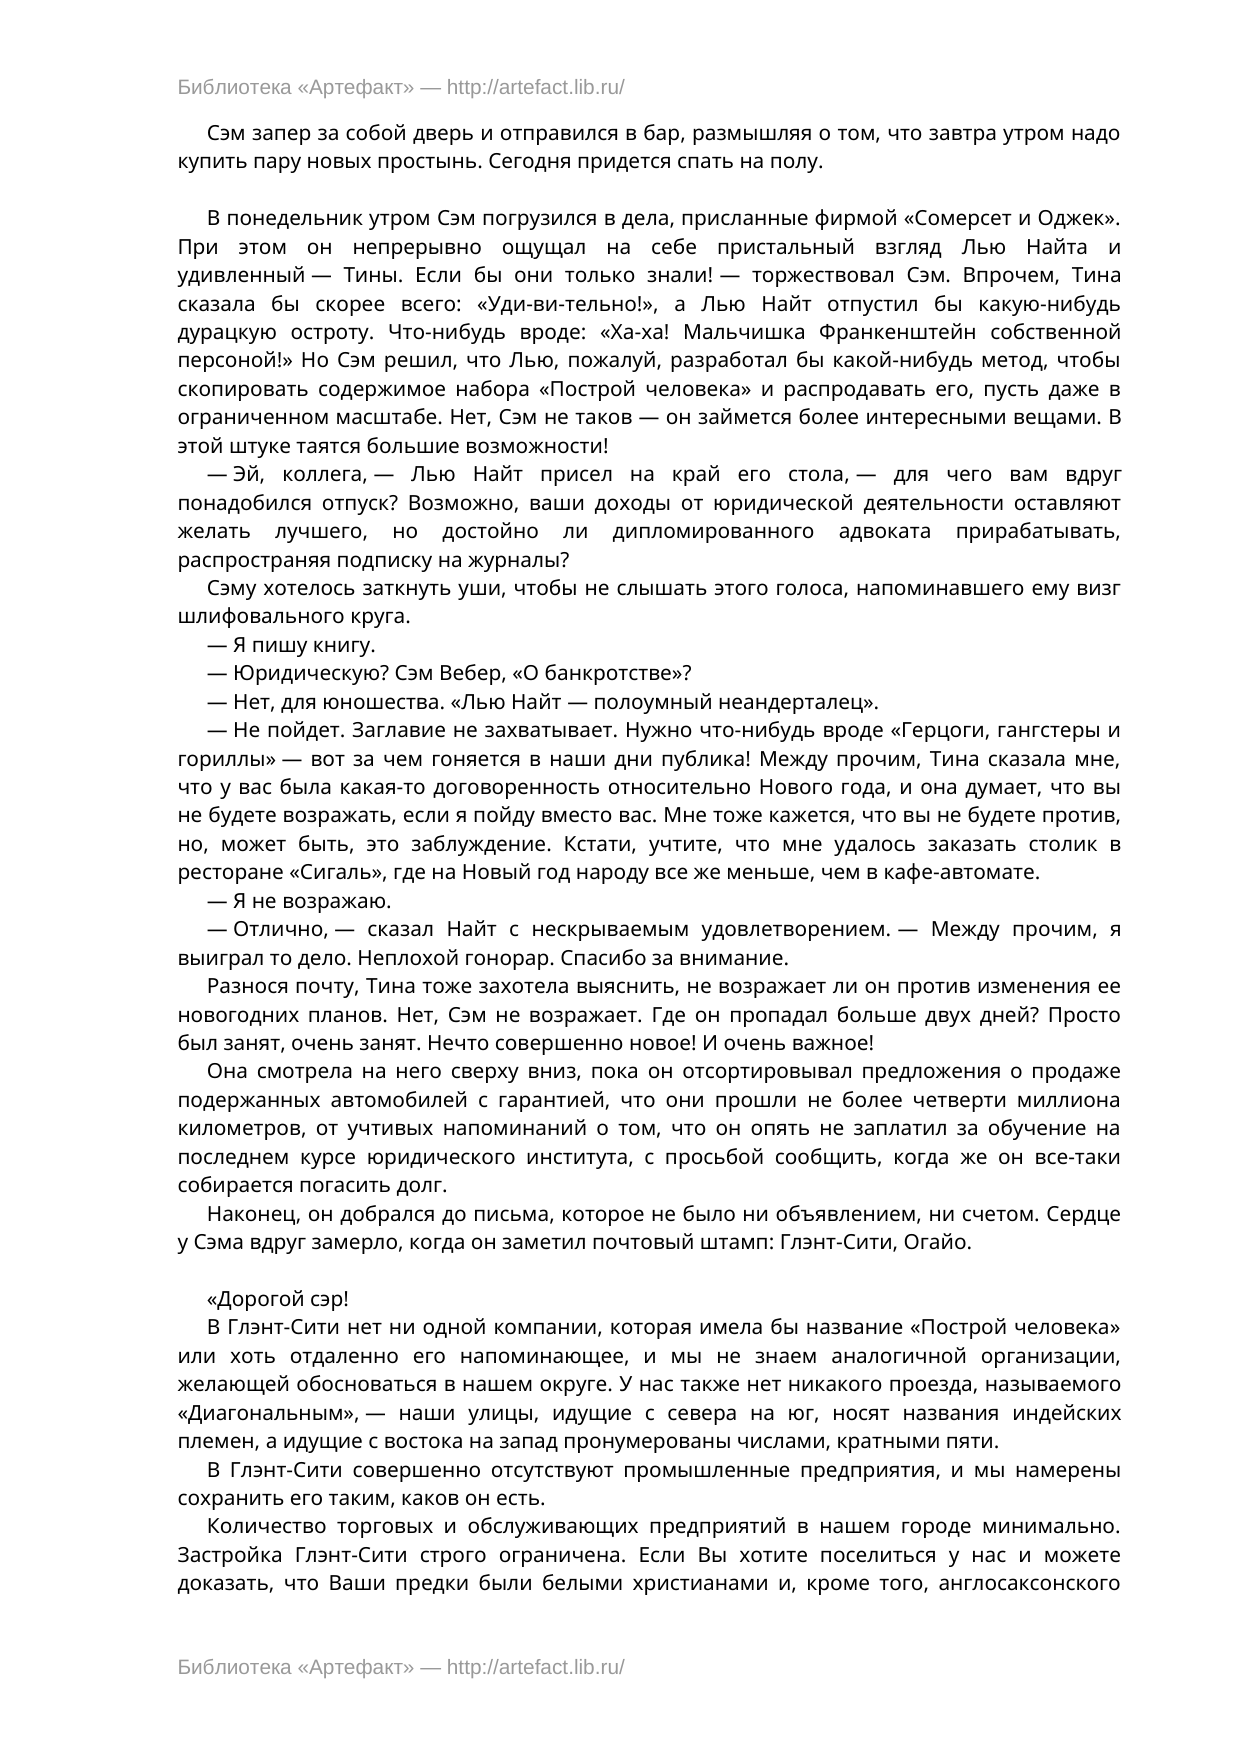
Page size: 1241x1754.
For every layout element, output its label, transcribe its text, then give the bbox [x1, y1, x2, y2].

text — Эй, коллега, — Лью Найт присел на край его стола, — для чего вам вдруг понадобился отпуск? Возможно, ваши доходы от юридической деятельности оставляют желать лучшего, но достойно ли дипломированного адвоката прирабатывать, распространяя подписку на журналы? [177, 459, 1122, 573]
text «Дорогой сэр! [177, 1284, 1122, 1312]
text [177, 1512, 1122, 1597]
text — Не пойдет. Заглавие не захватывает. Нужно что-нибудь вроде «Герцоги, гангстеры и гориллы» — вот за чем гоняется в наши дни публика! Между прочим, Тина сказала мне, что у вас была какая-то договоренность относительно Нового года, и она думает, что вы не будете возражать, если я пойду вместо вас. Мне тоже кажется, что вы не будете против, но, может быть, это заблуждение. Кстати, учтите, что мне удалось заказать столик в ресторане «Сигаль», где на Новый год народу все же меньше, чем в кафе-автомате. [177, 715, 1122, 886]
text Она смотрела на него сверху вниз, пока он отсортировывал предложения о продаже подержанных автомобилей с гарантией, что они прошли не более четверти миллиона километров, от учтивых напоминаний о том, что он опять не заплатил за обучение на последнем курсе юридического института, с просьбой сообщить, когда же он все-таки собирается погасить долг. [177, 1057, 1122, 1199]
text — Отлично, — сказал Найт с нескрываемым удовлетворением. — Между прочим, я выиграл то дело. Неплохой гонорар. Спасибо за внимание. [177, 914, 1122, 971]
text Разнося почту, Тина тоже захотела выяснить, не возражает ли он против изменения ее новогодних планов. Нет, Сэм не возражает. Где он пропадал больше двух дней? Просто был занят, очень занят. Нечто совершенно новое! И очень важное! [177, 971, 1122, 1057]
text Сэм запер за собой дверь и отправился в бар, размышляя о том, что завтра утром надо купить пару новых простынь. Сегодня придется спать на полу. [177, 118, 1122, 175]
text — Я не возражаю. [177, 886, 1122, 914]
text — Нет, для юношества. «Лью Найт — полоумный неандерталец». [177, 687, 1122, 715]
text В Глэнт-Сити нет ни одной компании, которая имела бы название «Построй человека» или хоть отдаленно его напоминающее, и мы не знаем аналогичной организации, желающей обосноваться в нашем округе. У нас также нет никакого проезда, называемого «Диагональным», — наши улицы, идущие с севера на юг, носят названия индейских племен, а идущие с востока на запад пронумерованы числами, кратными пяти. [177, 1312, 1122, 1455]
text — Юридическую? Сэм Вебер, «О банкротстве»? [177, 658, 1122, 687]
text — Я пишу книгу. [177, 630, 1122, 658]
text В Глэнт-Сити совершенно отсутствуют промышленные предприятия, и мы намерены сохранить его таким, каков он есть. [177, 1455, 1122, 1512]
text Сэму хотелось заткнуть уши, чтобы не слышать этого голоса, напоминавшего ему визг шлифовального круга. [177, 573, 1122, 630]
text В понедельник утром Сэм погрузился в дела, присланные фирмой «Сомерсет и Оджек». При этом он непрерывно ощущал на себе пристальный взгляд Лью Найта и удивленный — Тины. Если бы они только знали! — торжествовал Сэм. Впрочем, Тина сказала бы скорее всего: «Уди-ви-тельно!», а Лью Найт отпустил бы какую-нибудь дурацкую остроту. Что-нибудь вроде: «Ха-ха! Мальчишка Франкенштейн собственной персоной!» Но Сэм решил, что Лью, пожалуй, разработал бы какой-нибудь метод, чтобы скопировать содержимое набора «Построй человека» и распродавать его, пусть даже в ограниченном масштабе. Нет, Сэм не таков — он займется более интересными вещами. В этой штуке таятся большие возможности! [177, 203, 1122, 459]
text Наконец, он добрался до письма, которое не было ни объявлением, ни счетом. Сердце у Сэма вдруг замерло, когда он заметил почтовый штамп: Глэнт-Сити, Огайо. [177, 1199, 1122, 1256]
